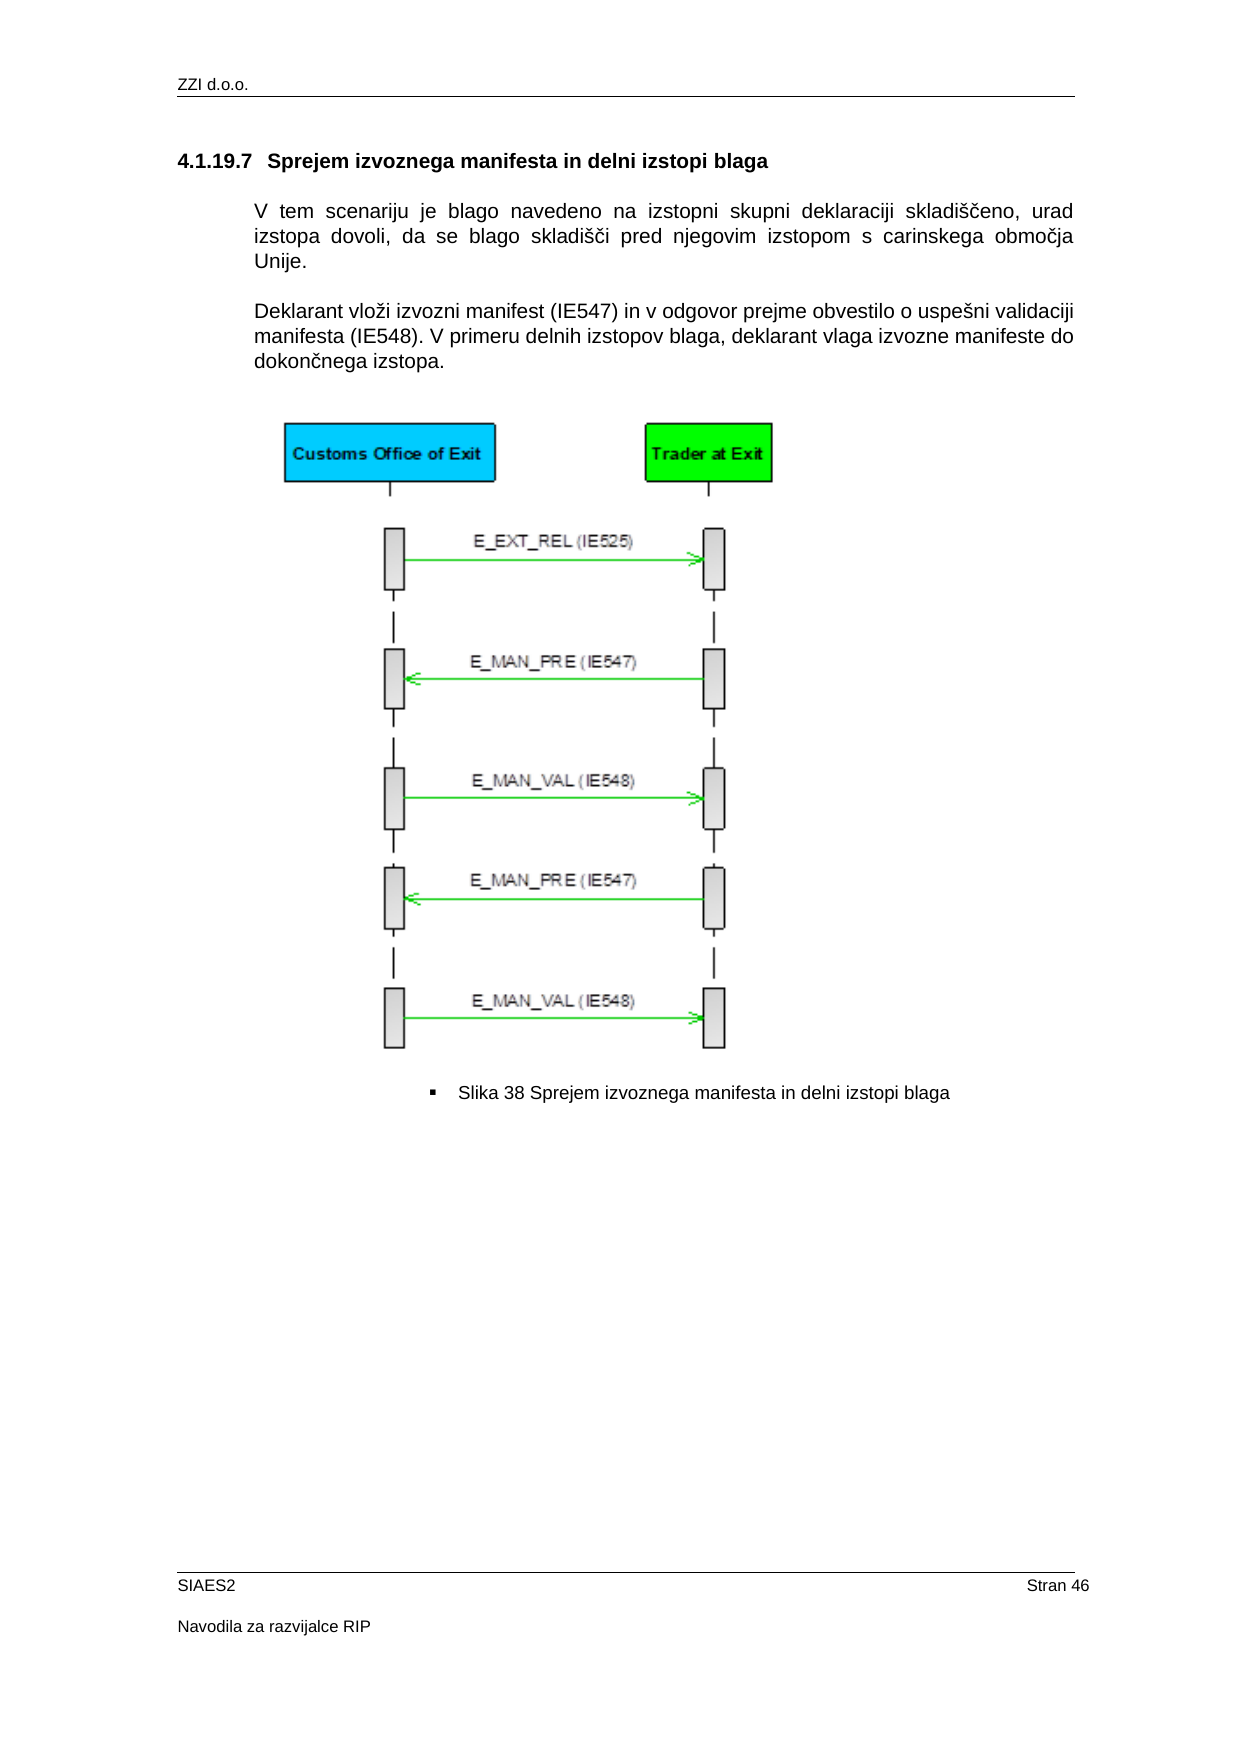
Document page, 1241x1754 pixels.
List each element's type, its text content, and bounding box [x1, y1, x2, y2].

text Deklarant vloži izvozni manifest (IE547) in v odgovor prejme obvestilo o uspešni validaciji manifesta (IE548). V primeru delnih izstopov blaga, deklarant vlaga izvozne manifeste do dokončnega izstopa. [254, 298, 1075, 373]
text Slika 38 Sprejem izvoznega manifesta in delni izstopi blaga [428, 1081, 1075, 1103]
subtitle Sprejem izvoznega manifesta in delni izstopi blaga [177, 148, 1075, 173]
text V tem scenariju je blago navedeno na izstopni skupni deklaraciji skladiščeno, urad izstopa dovoli, da se blago skladišči pred njegovim izstopom s carinskega območja Unije. [254, 198, 1075, 273]
picture [253, 397, 780, 1056]
